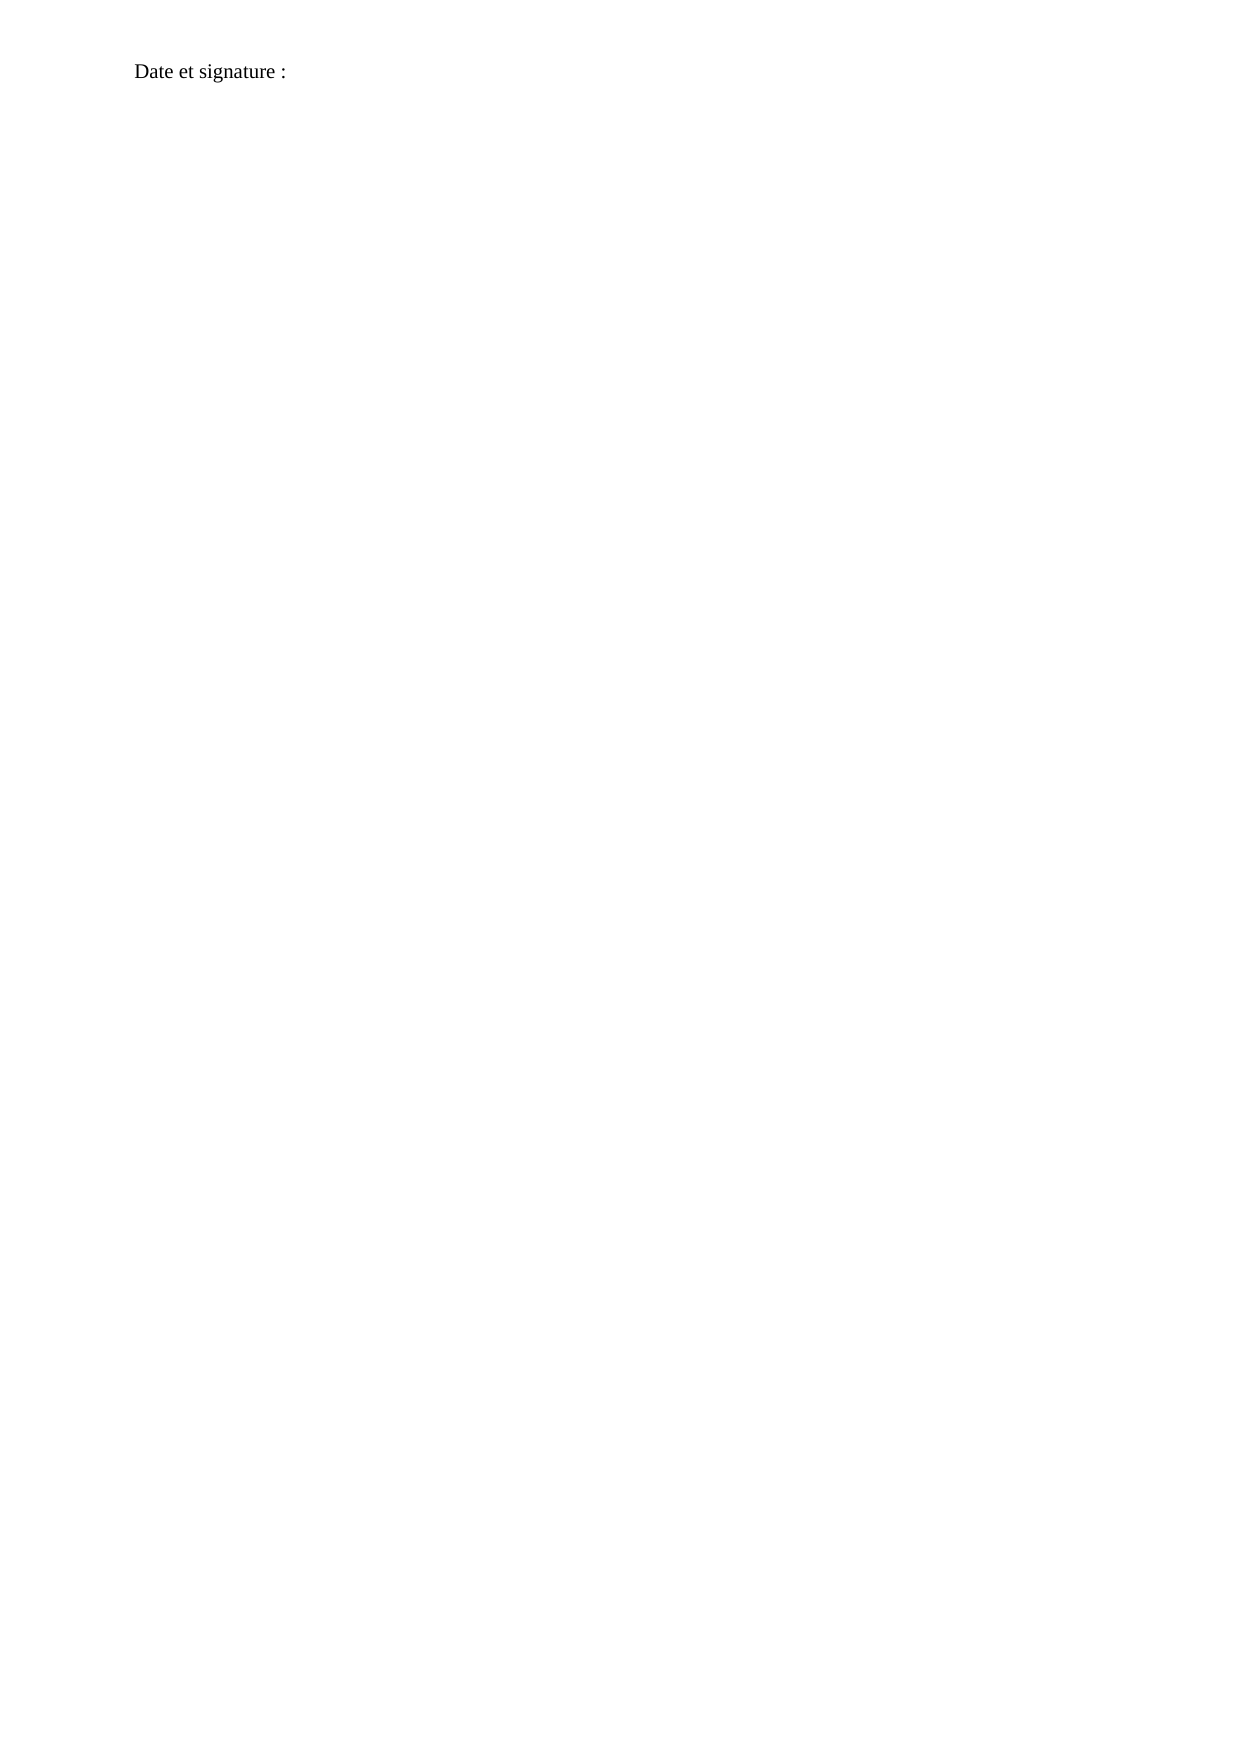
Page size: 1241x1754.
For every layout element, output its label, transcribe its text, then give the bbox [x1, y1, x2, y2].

text Date et signature : [59, 59, 1181, 83]
